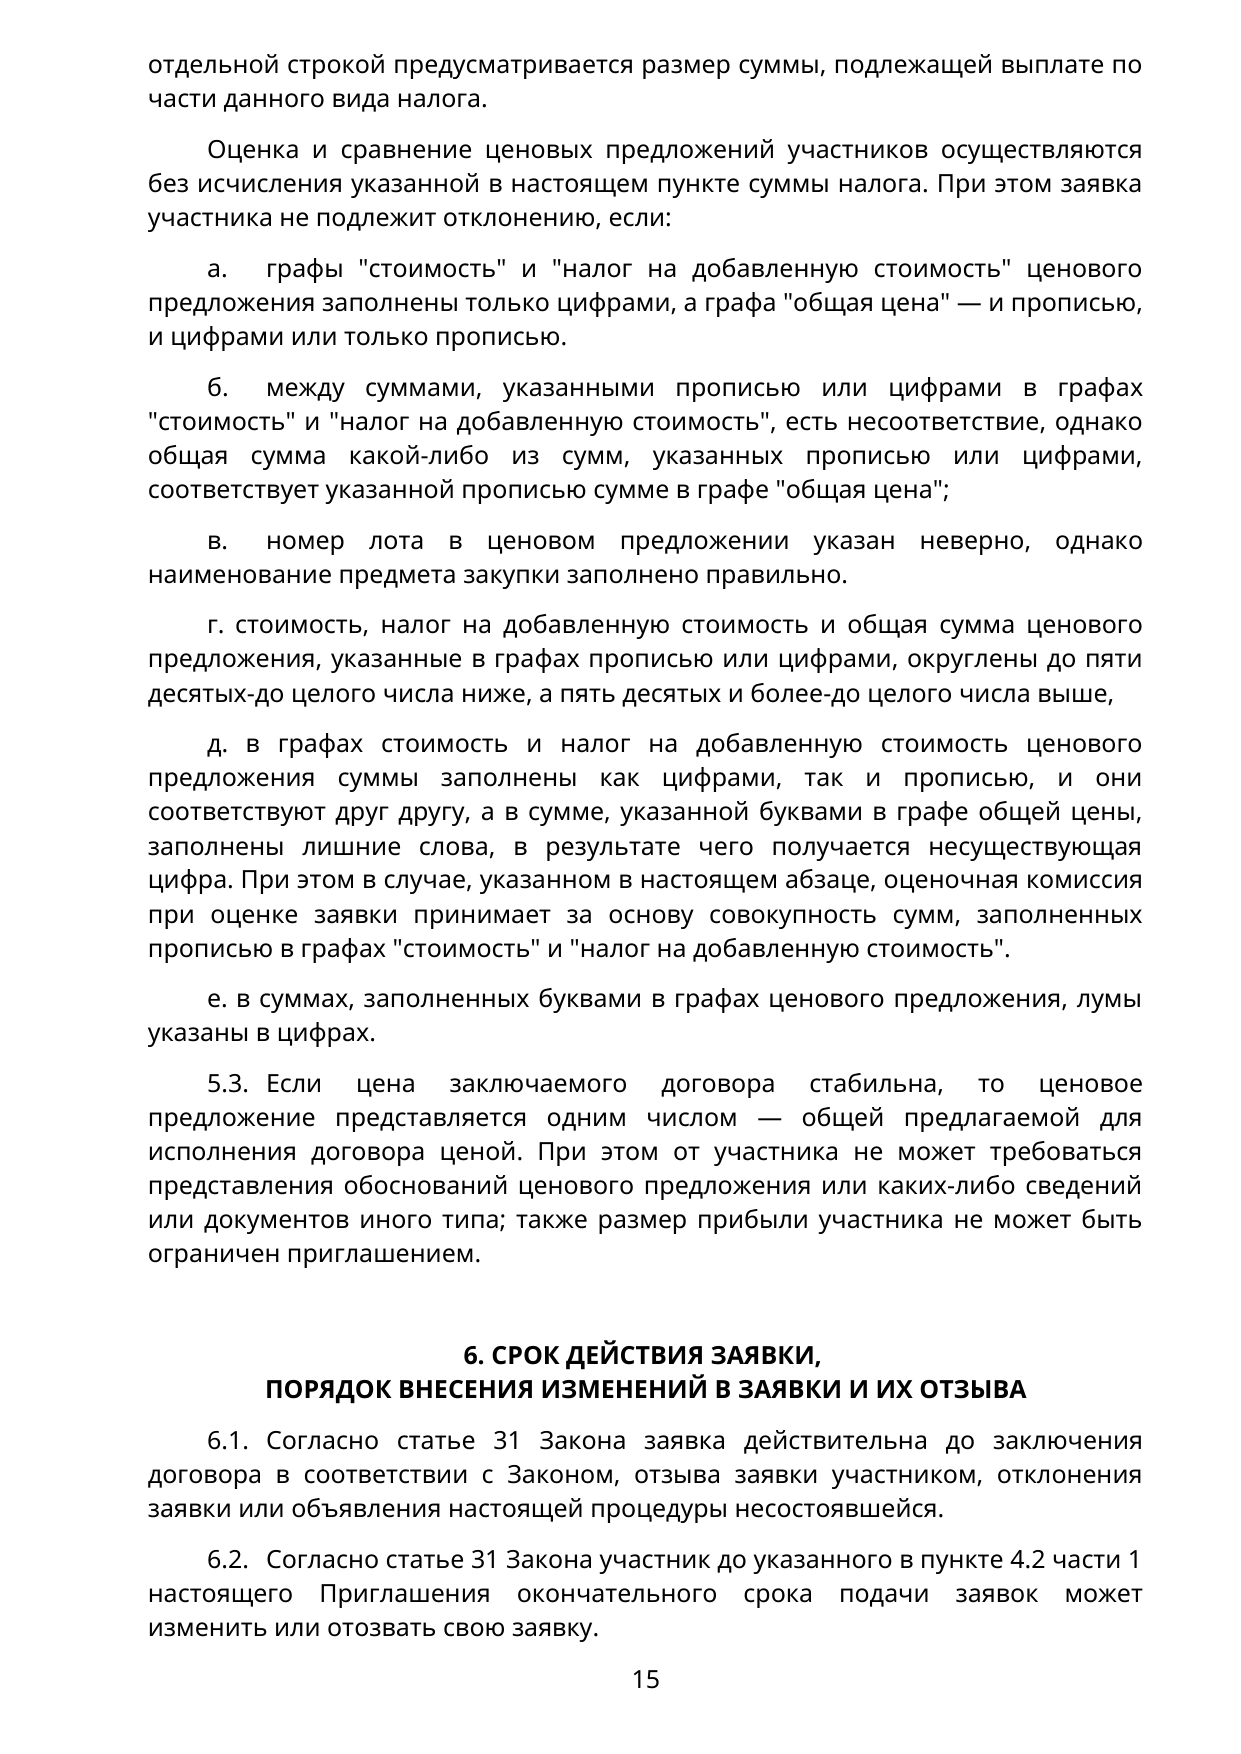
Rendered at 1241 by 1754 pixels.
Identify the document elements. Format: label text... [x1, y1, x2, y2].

text 6.1. Согласно статье 31 Закона заявка действительна до заключения договора в соответствии с Законом, отзыва заявки участником, отклонения заявки или объявления настоящей процедуры несостоявшейся. [148, 1422, 1144, 1524]
text Оценка и сравнение ценовых предложений участников осуществляются без исчисления указанной в настоящем пункте суммы налога. При этом заявка участника не подлежит отклонению, если: [148, 132, 1144, 234]
text г. стоимость, налог на добавленную стоимость и общая сумма ценового предложения, указанные в графах прописью или цифрами, округлены до пяти десятых-до целого числа ниже, а пять десятых и более-до целого числа выше, [148, 607, 1144, 709]
text а. графы "стоимость" и "налог на добавленную стоимость" ценового предложения заполнены только цифрами, а графа "общая цена" — и прописью, и цифрами или только прописью. [148, 251, 1144, 353]
text 5.3. Если цена заключаемого договора стабильна, то ценовое предложение представляется одним числом — общей предлагаемой для исполнения договора ценой. При этом от участника не может требоваться представления обоснований ценового предложения или каких-либо сведений или документов иного типа; также размер прибыли участника не может быть ограничен приглашением. [148, 1066, 1144, 1270]
text б. между суммами, указанными прописью или цифрами в графах "стоимость" и "налог на добавленную стоимость", есть несоответствие, однако общая сумма какой-либо из сумм, указанных прописью или цифрами, соответствует указанной прописью сумме в графе "общая цена"; [148, 369, 1144, 506]
text 6.2. Согласно статье 31 Закона участник до указанного в пункте 4.2 части 1 настоящего Приглашения окончательного срока подачи заявок может изменить или отозвать свою заявку. [148, 1541, 1144, 1643]
text в. номер лота в ценовом предложении указан неверно, однако наименование предмета закупки заполнено правильно. [148, 522, 1144, 590]
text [148, 47, 1144, 115]
text 6. СРОК ДЕЙСТВИЯ ЗАЯВКИ, ПОРЯДОК ВНЕСЕНИЯ ИЗМЕНЕНИЙ В ЗАЯВКИ И ИХ ОТЗЫВА [207, 1338, 1085, 1406]
text д. в графах стоимость и налог на добавленную стоимость ценового предложения суммы заполнены как цифрами, так и прописью, и они соответствуют друг другу, а в сумме, указанной буквами в графе общей цены, заполнены лишние слова, в результате чего получается несуществующая цифра. При этом в случае, указанном в настоящем абзаце, оценочная комиссия при оценке заявки принимает за основу совокупность сумм, заполненных прописью в графах "стоимость" и "налог на добавленную стоимость". [148, 726, 1144, 964]
text е. в суммах, заполненных буквами в графах ценового предложения, лумы указаны в цифрах. [148, 981, 1144, 1049]
